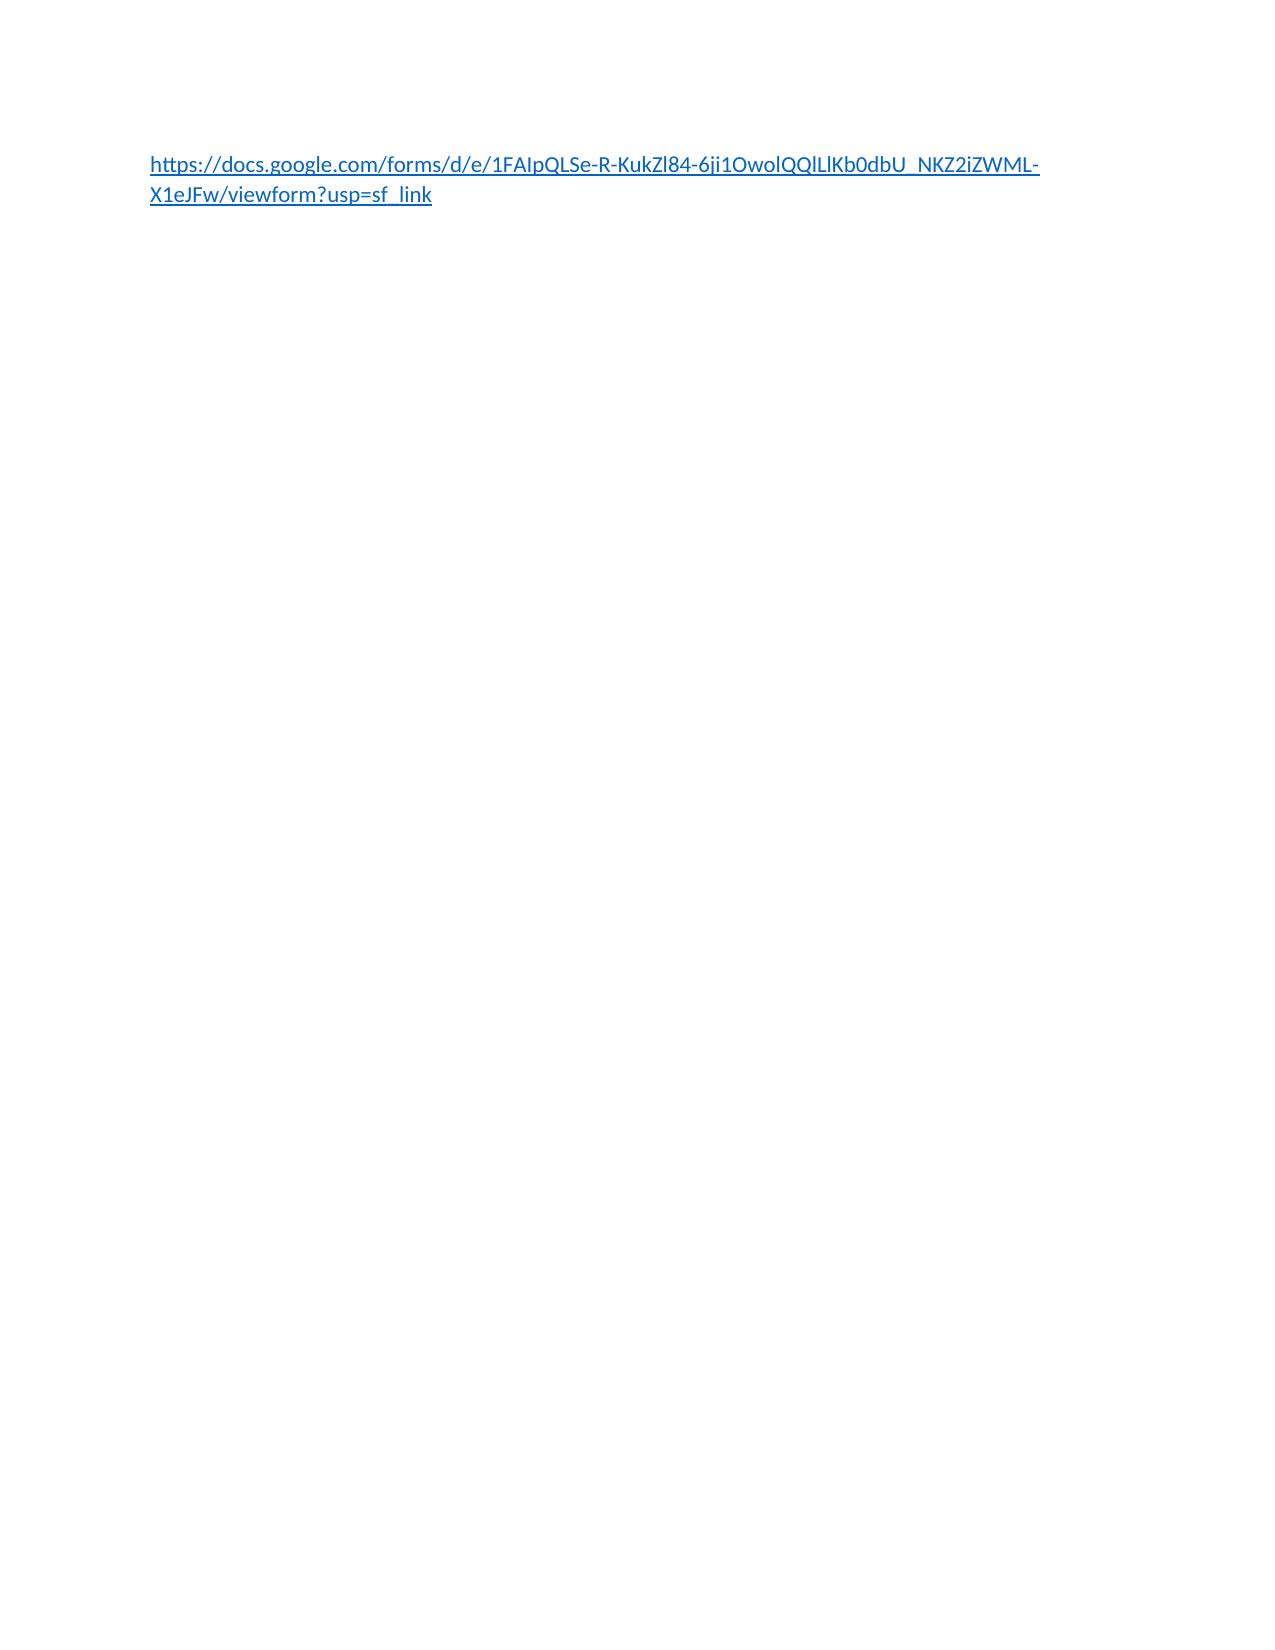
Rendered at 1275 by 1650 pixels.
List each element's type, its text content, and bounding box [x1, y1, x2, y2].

text https://docs.google.com/forms/d/e/1FAIpQLSe-R-KukZl84-6ji1OwolQQlLlKb0dbU_NKZ2iZWML-X1eJFw/viewform?usp=sf_link [150, 150, 1125, 208]
